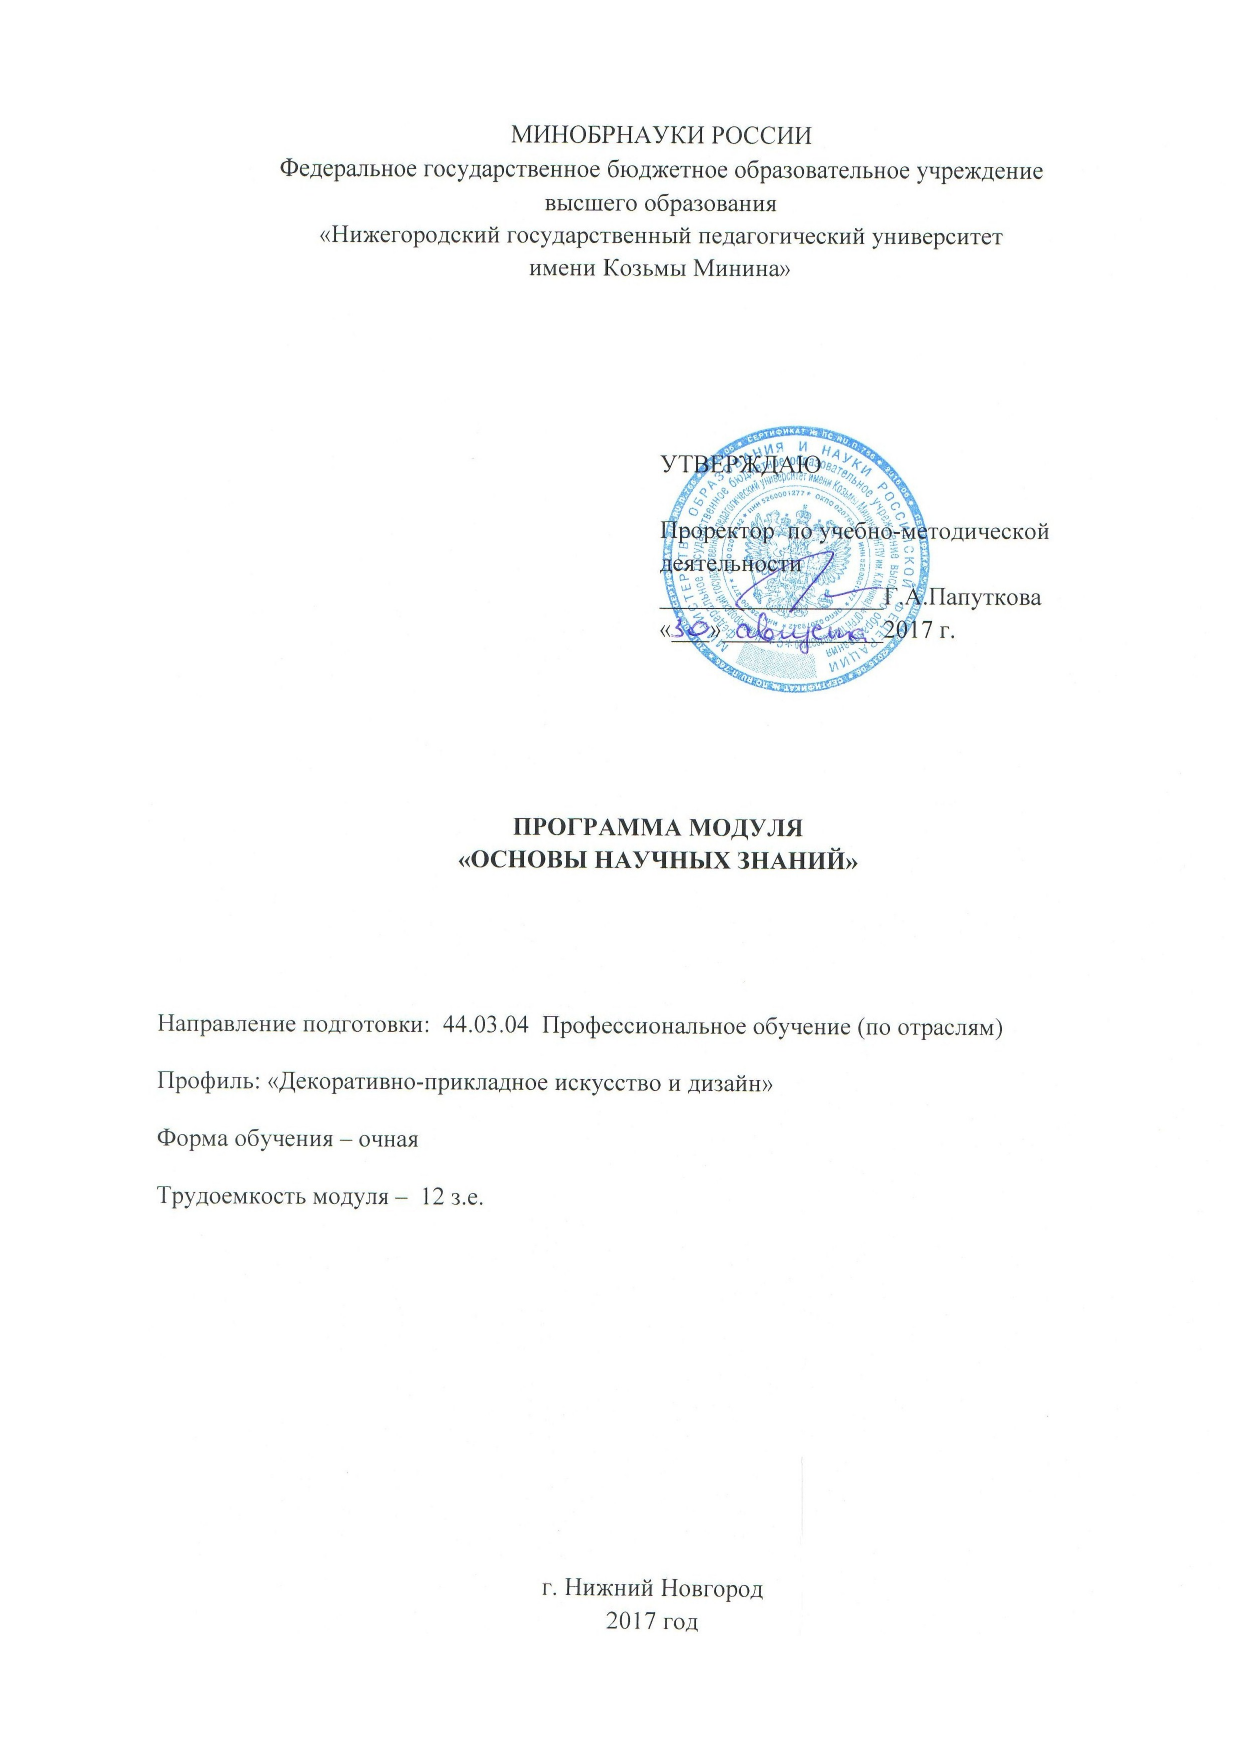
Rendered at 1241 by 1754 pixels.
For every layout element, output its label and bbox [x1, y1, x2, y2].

picture [147, 118, 1241, 1636]
